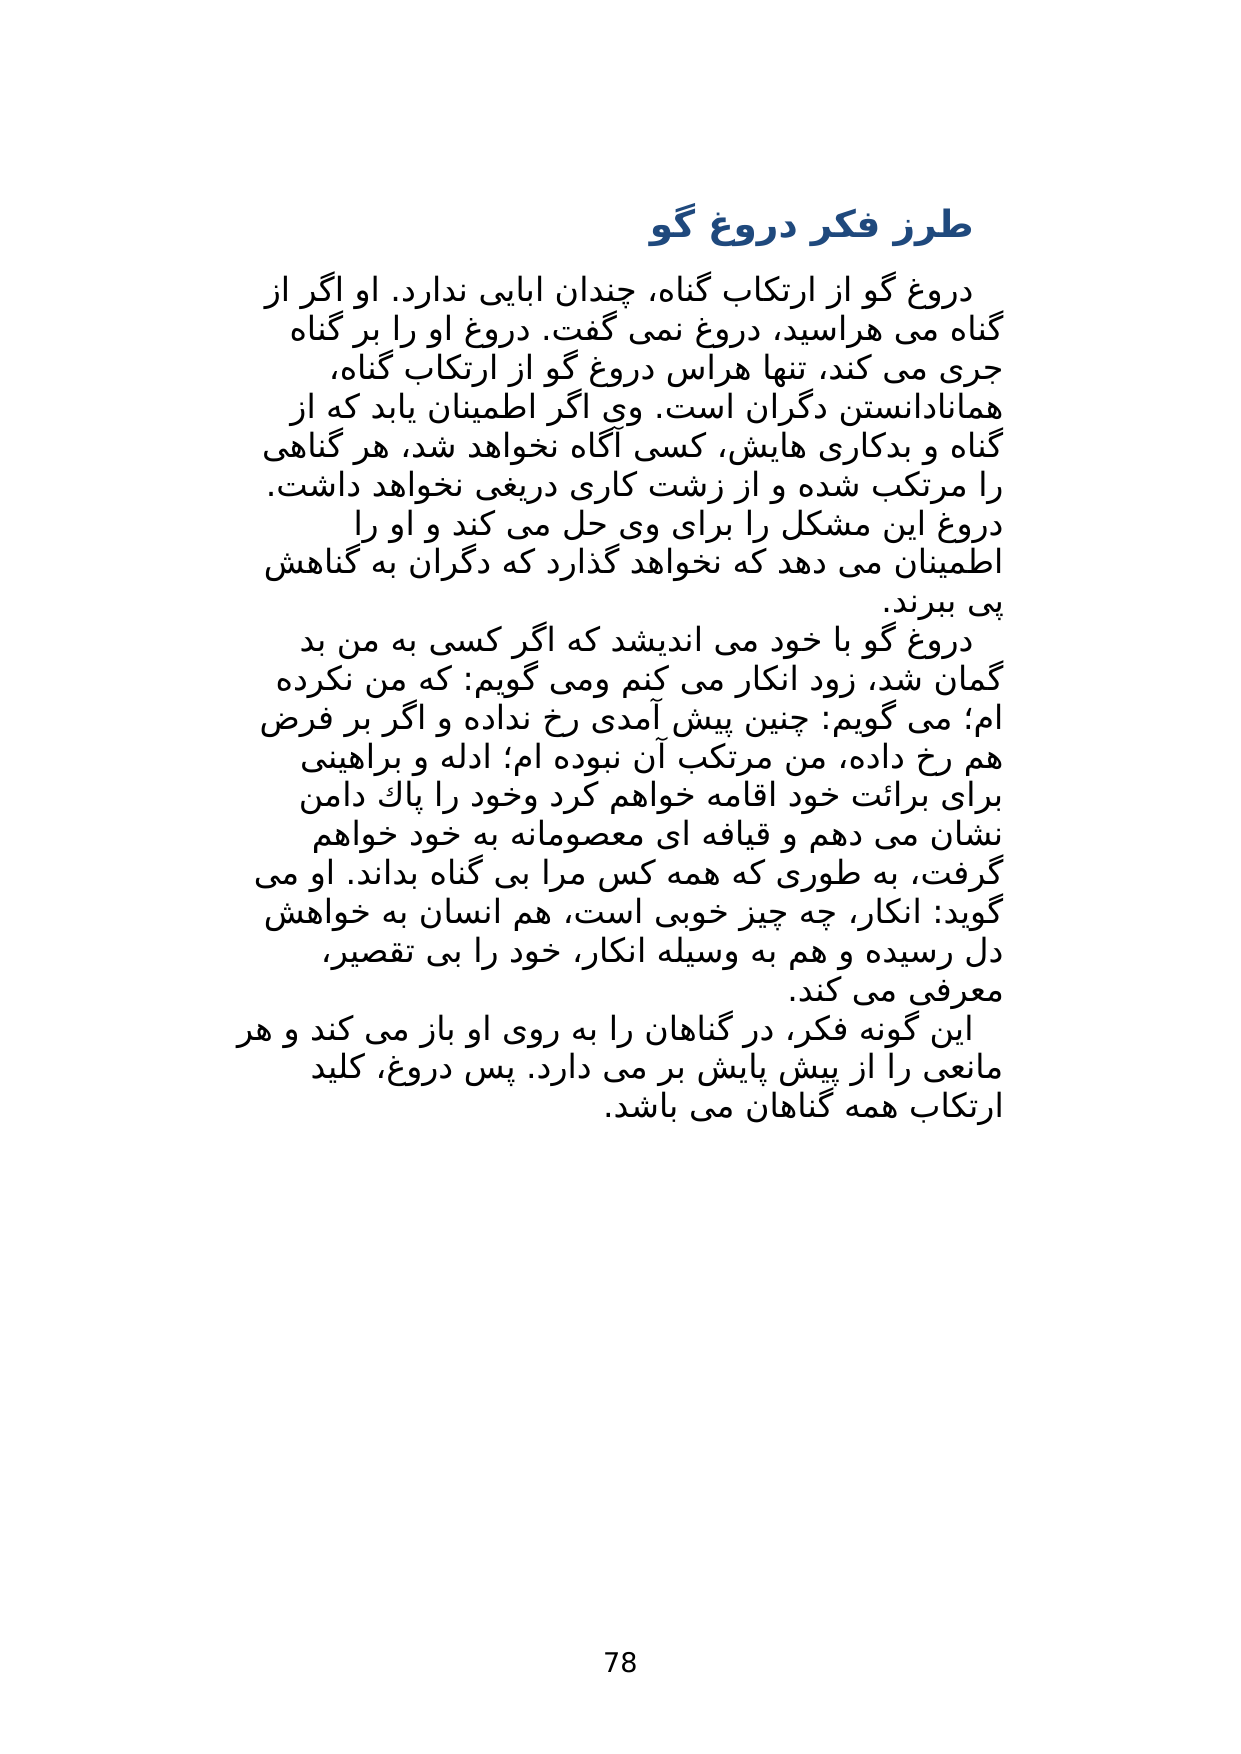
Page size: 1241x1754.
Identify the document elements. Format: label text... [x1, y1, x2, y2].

text اين گونه فكر، در گناهان را به روى او باز مى كند و هر مانعى را از پيش پايش بر مى دارد. پس دروغ، كليد ارتكاب همه گناهان مى باشد. [236, 1009, 1004, 1126]
text دروغ گو با خود مى انديشد كه اگر كسى به من بد گمان شد، زود انكار مى كنم ومى گويم: كه من نكرده ام؛ مى گويم: چنين پيش آمدى رخ نداده و اگر بر فرض هم رخ داده، من مرتكب آن نبوده ام؛ ادله و براهينى براى برائت خود اقامه خواهم كرد وخود را پاك دامن نشان مى دهم و قيافه اى معصومانه به خود خواهم گرفت، به طورى كه همه كس مرا بى گناه بداند. او مى گويد: انكار، چه چيز خوبى است، هم انسان به خواهش دل رسيده و هم به وسيله انكار، خود را بى تقصير، معرفى مى كند. [236, 621, 1004, 1009]
text دروغ گو از ارتكاب گناه، چندان ابايى ندارد. او اگر از گناه مى هراسيد، دروغ نمى گفت. دروغ او را بر گناه جرى مى كند، تنها هراس دروغ گو از ارتكاب گناه، همانادانستن دگران است. وى اگر اطمينان يابد كه از گناه و بدكارى هايش، كسى آگاه نخواهد شد، هر گناهى را مرتكب شده و از زشت كارى دريغى نخواهد داشت. دروغ اين مشكل را براى وى حل مى كند و او را اطمينان مى دهد كه نخواهد گذارد كه دگران به گناهش پى ببرند. [236, 271, 1004, 621]
subtitle طرز فكر دروغ گو [236, 202, 1004, 246]
